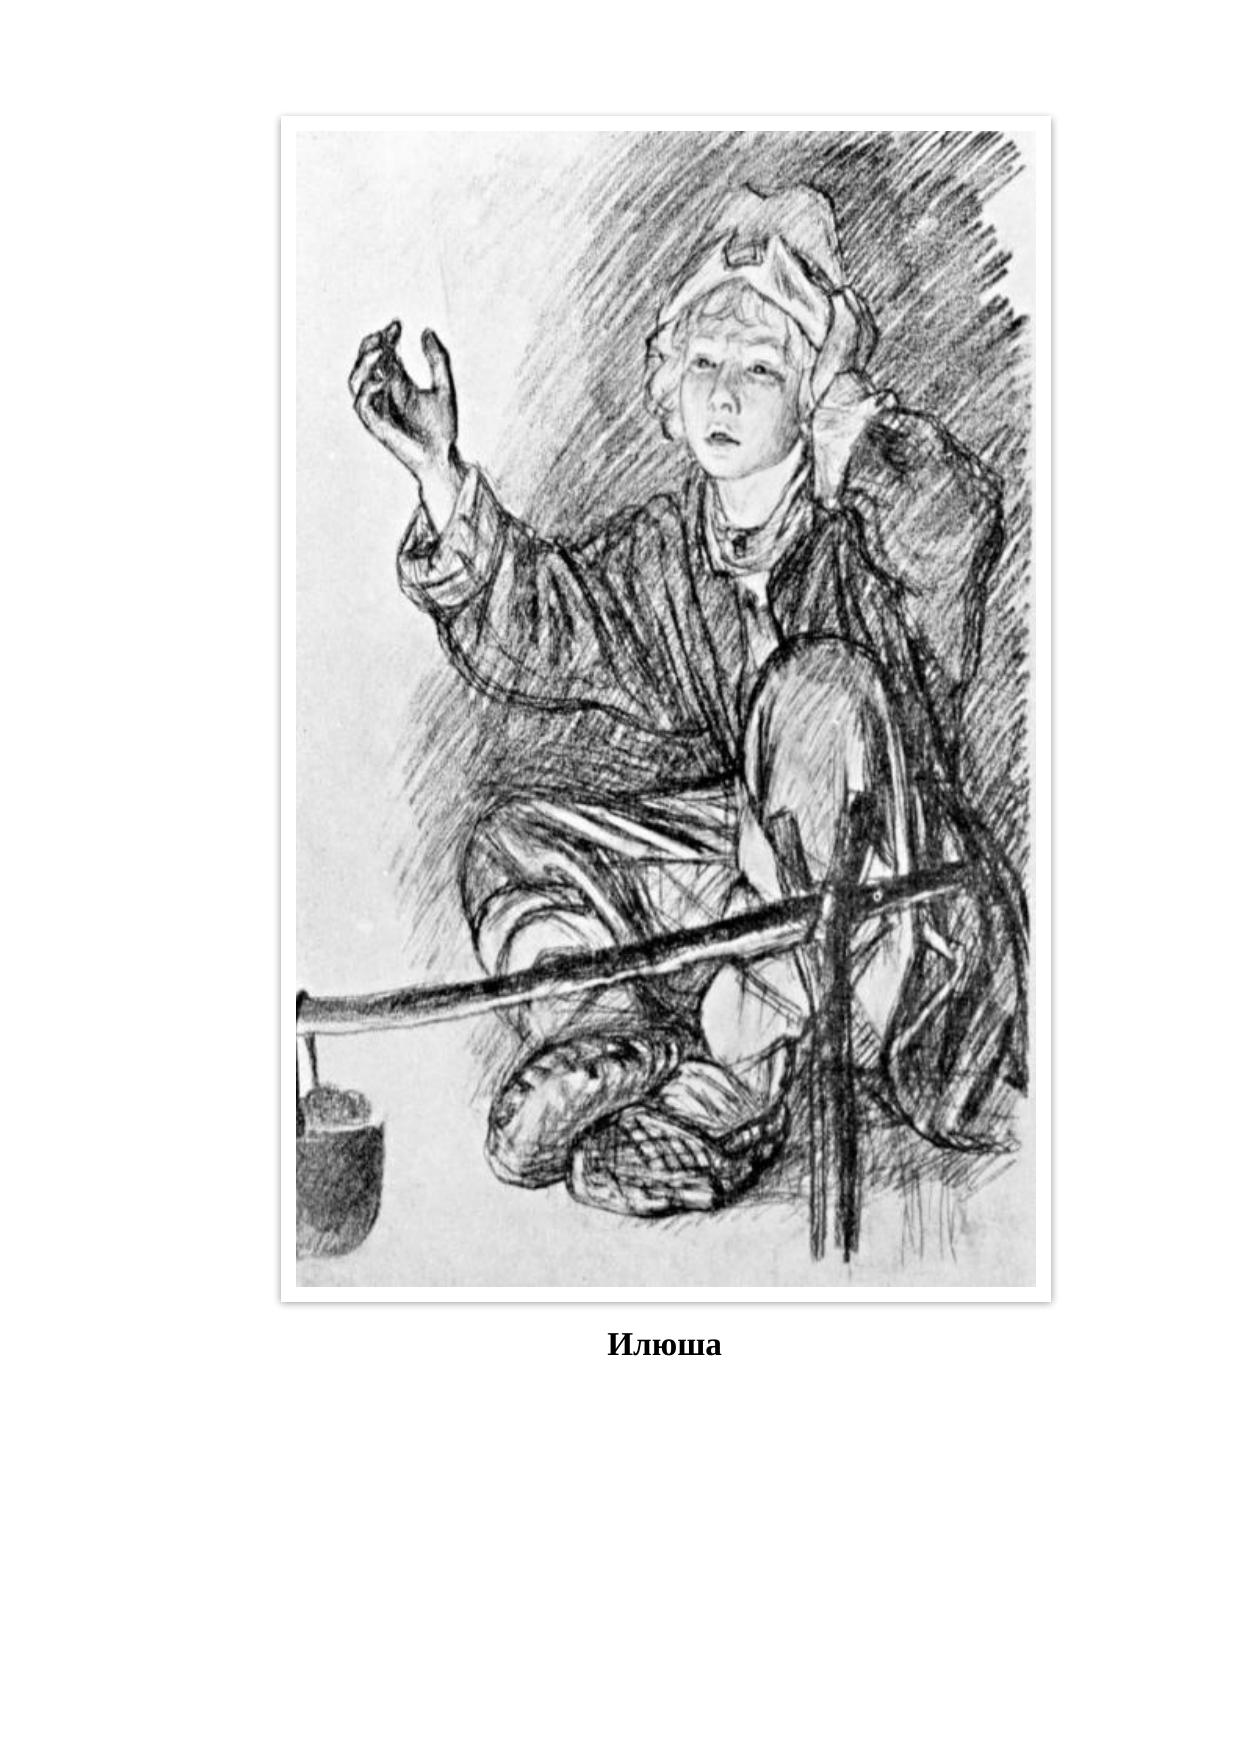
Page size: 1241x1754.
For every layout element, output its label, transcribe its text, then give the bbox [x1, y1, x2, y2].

text Илюша [177, 1324, 1152, 1363]
picture [296, 131, 1036, 1287]
